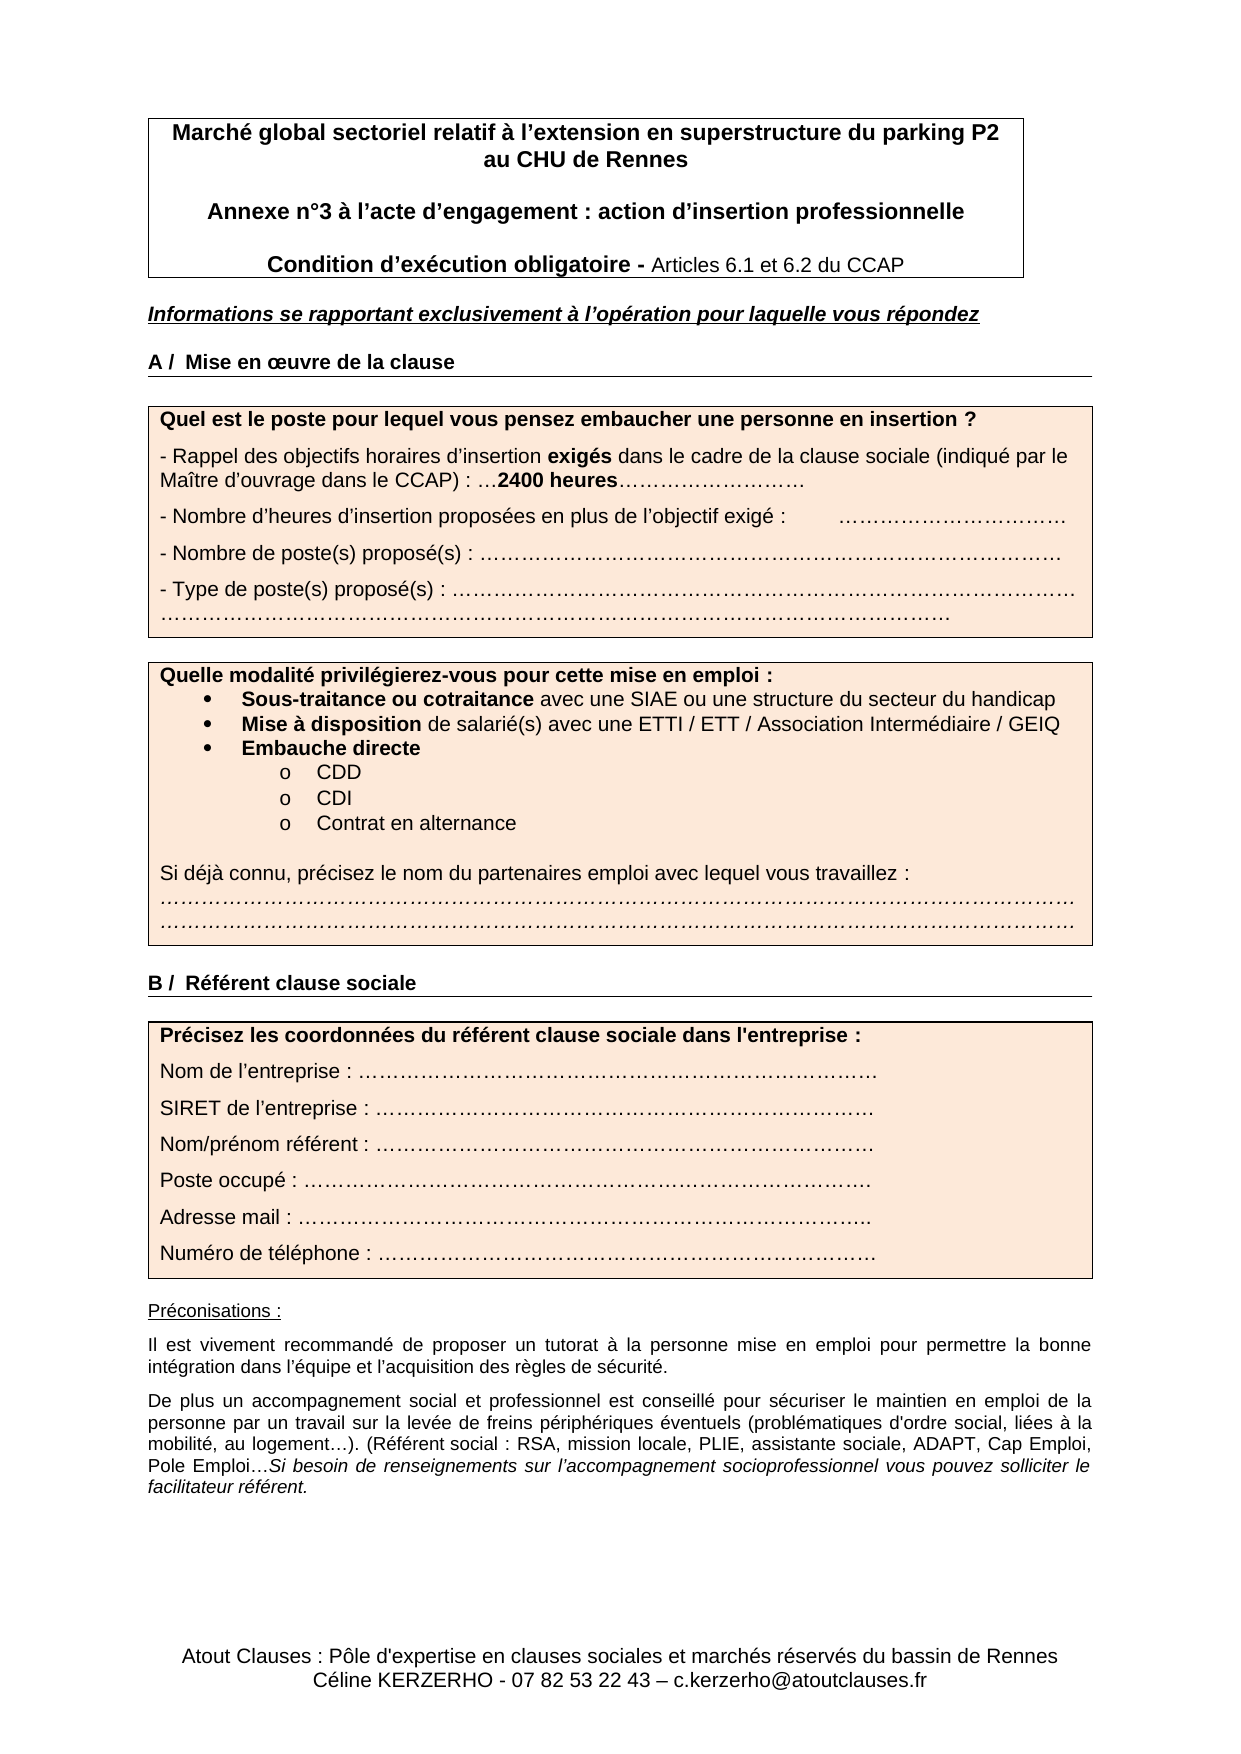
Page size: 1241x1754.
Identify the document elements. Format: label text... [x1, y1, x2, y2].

text A / Mise en œuvre de la clause [148, 350, 1092, 376]
table_header Précisez les coordonnées du référent clause sociale dans l'entreprise : Nom de l’entreprise : ………………………………………………………………… SIRET de l’entreprise : ……………………………………………………………… Nom/prénom référent : ……………………………………………………………… Poste occupé : ………………………………………………………………………. Adresse mail : ……………………………………………………………………….. Numéro de téléphone : ……………………………………………………………… [149, 1023, 1092, 1278]
table_header Quelle modalité privilégierez-vous pour cette mise en emploi : Sous-traitance ou cotraitance avec une SIAE ou une structure du secteur du handicap Mise à disposition de salarié(s) avec une ETTI / ETT / Association Intermédiaire / GEIQ Embauche directe CDD CDI Contrat en alternance Si déjà connu, précisez le nom du partenaires emploi avec lequel vous travaillez : ………………………………………………………………………………………………………………………………………………………………………………………………………………………………………… [149, 663, 1092, 945]
text Il est vivement recommandé de proposer un tutorat à la personne mise en emploi pour permettre la bonne intégration dans l’équipe et l’acquisition des règles de sécurité. [148, 1334, 1092, 1377]
text B / Référent clause sociale [148, 970, 1092, 996]
table_header Marché global sectoriel relatif à l’extension en superstructure du parking P2 au CHU de Rennes Annexe n°3 à l’acte d’engagement : action d’insertion professionnelle Condition d’exécution obligatoire - Articles 6.1 et 6.2 du CCAP [149, 119, 1023, 277]
text Informations se rapportant exclusivement à l’opération pour laquelle vous répondez [148, 302, 1092, 326]
text Préconisations : [148, 1300, 1092, 1322]
table_header Quel est le poste pour lequel vous pensez embaucher une personne en insertion ? - Rappel des objectifs horaires d’insertion exigés dans le cadre de la clause sociale (indiqué par le Maître d’ouvrage dans le CCAP) : …2400 heures……………………… - Nombre d’heures d’insertion proposées en plus de l’objectif exigé : …………………………… - Nombre de poste(s) proposé(s) : ………………………………………………………………………… - Type de poste(s) proposé(s) : ……………………………………………………………………………… …………………………………………………………………………………………………… [149, 407, 1092, 637]
text De plus un accompagnement social et professionnel est conseillé pour sécuriser le maintien en emploi de la personne par un travail sur la levée de freins périphériques éventuels (problématiques d'ordre social, liées à la mobilité, au logement…). (Référent social : RSA, mission locale, PLIE, assistante sociale, ADAPT, Cap Emploi, Pole Emploi…Si besoin de renseignements sur l’accompagnement socioprofessionnel vous pouvez solliciter le facilitateur référent. [148, 1390, 1092, 1498]
